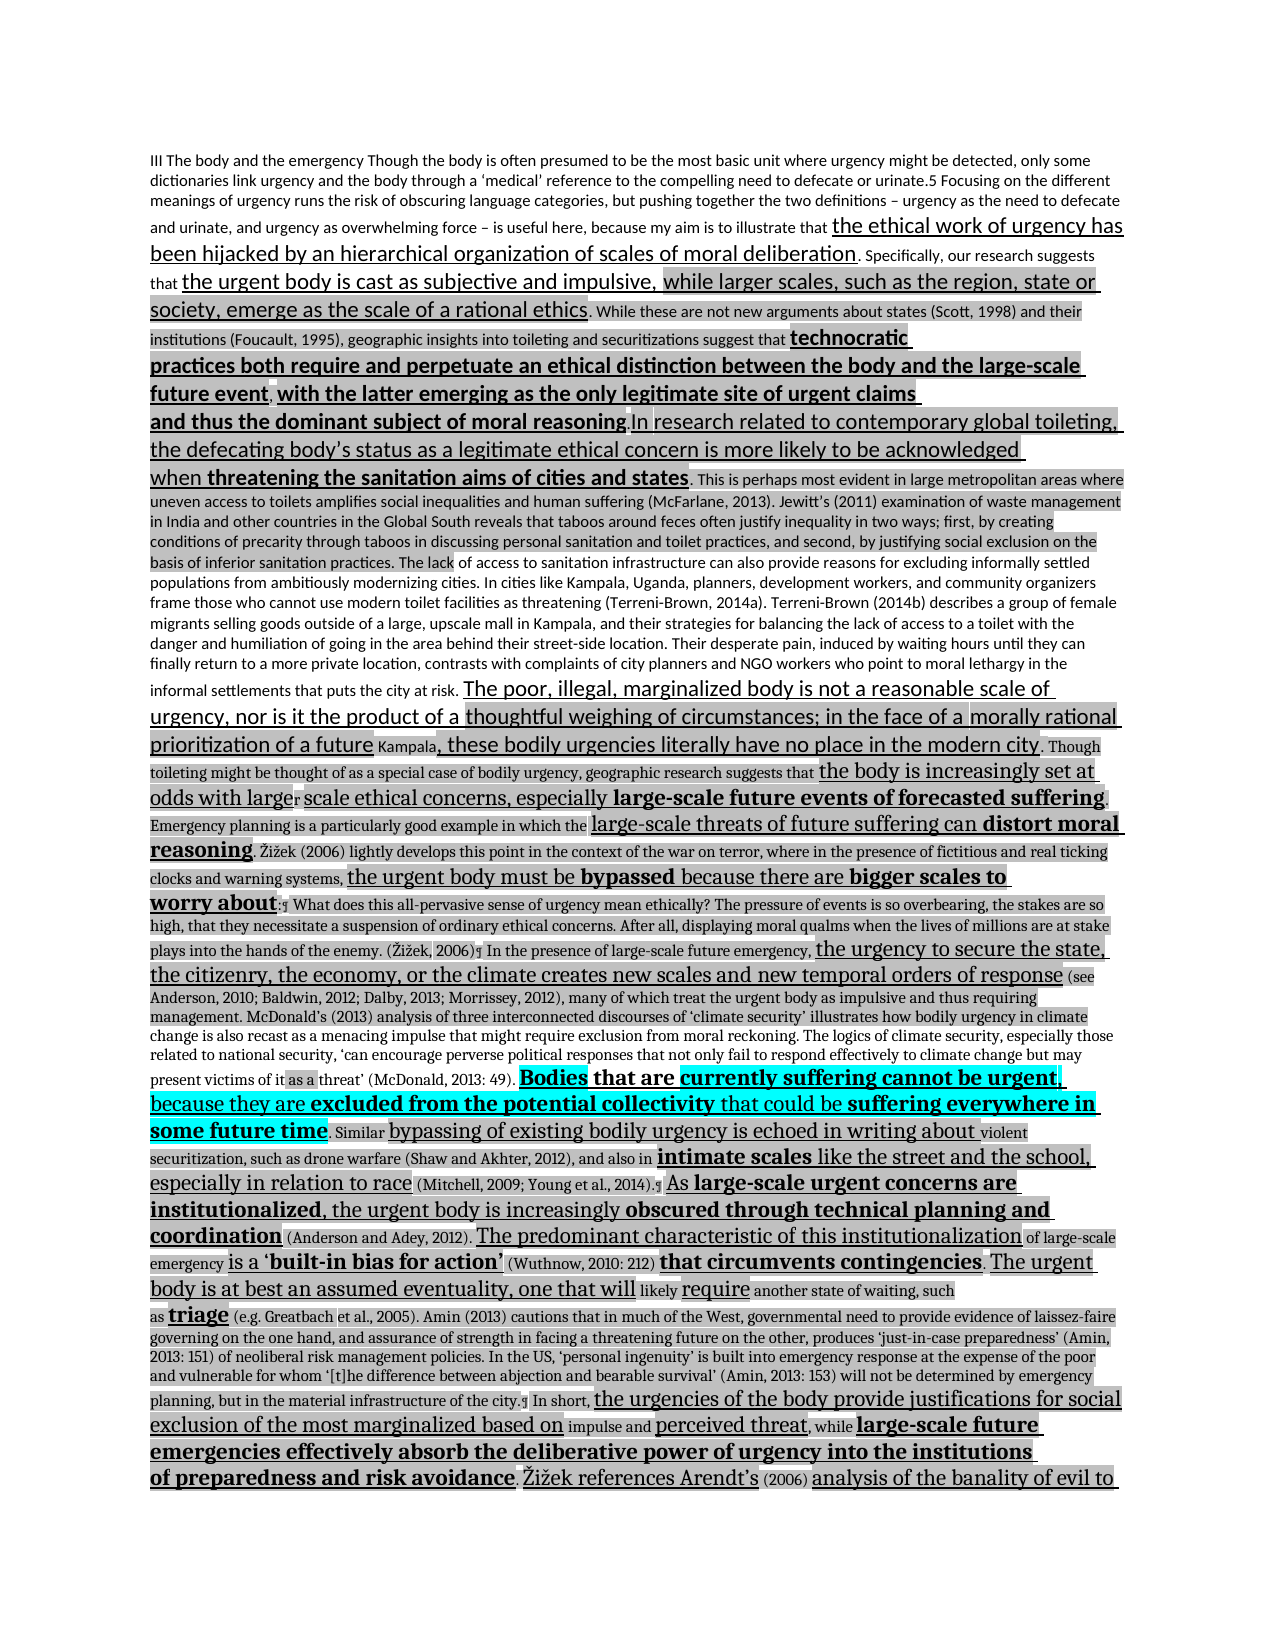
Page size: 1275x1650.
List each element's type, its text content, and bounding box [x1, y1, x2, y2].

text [150, 808, 1125, 1491]
